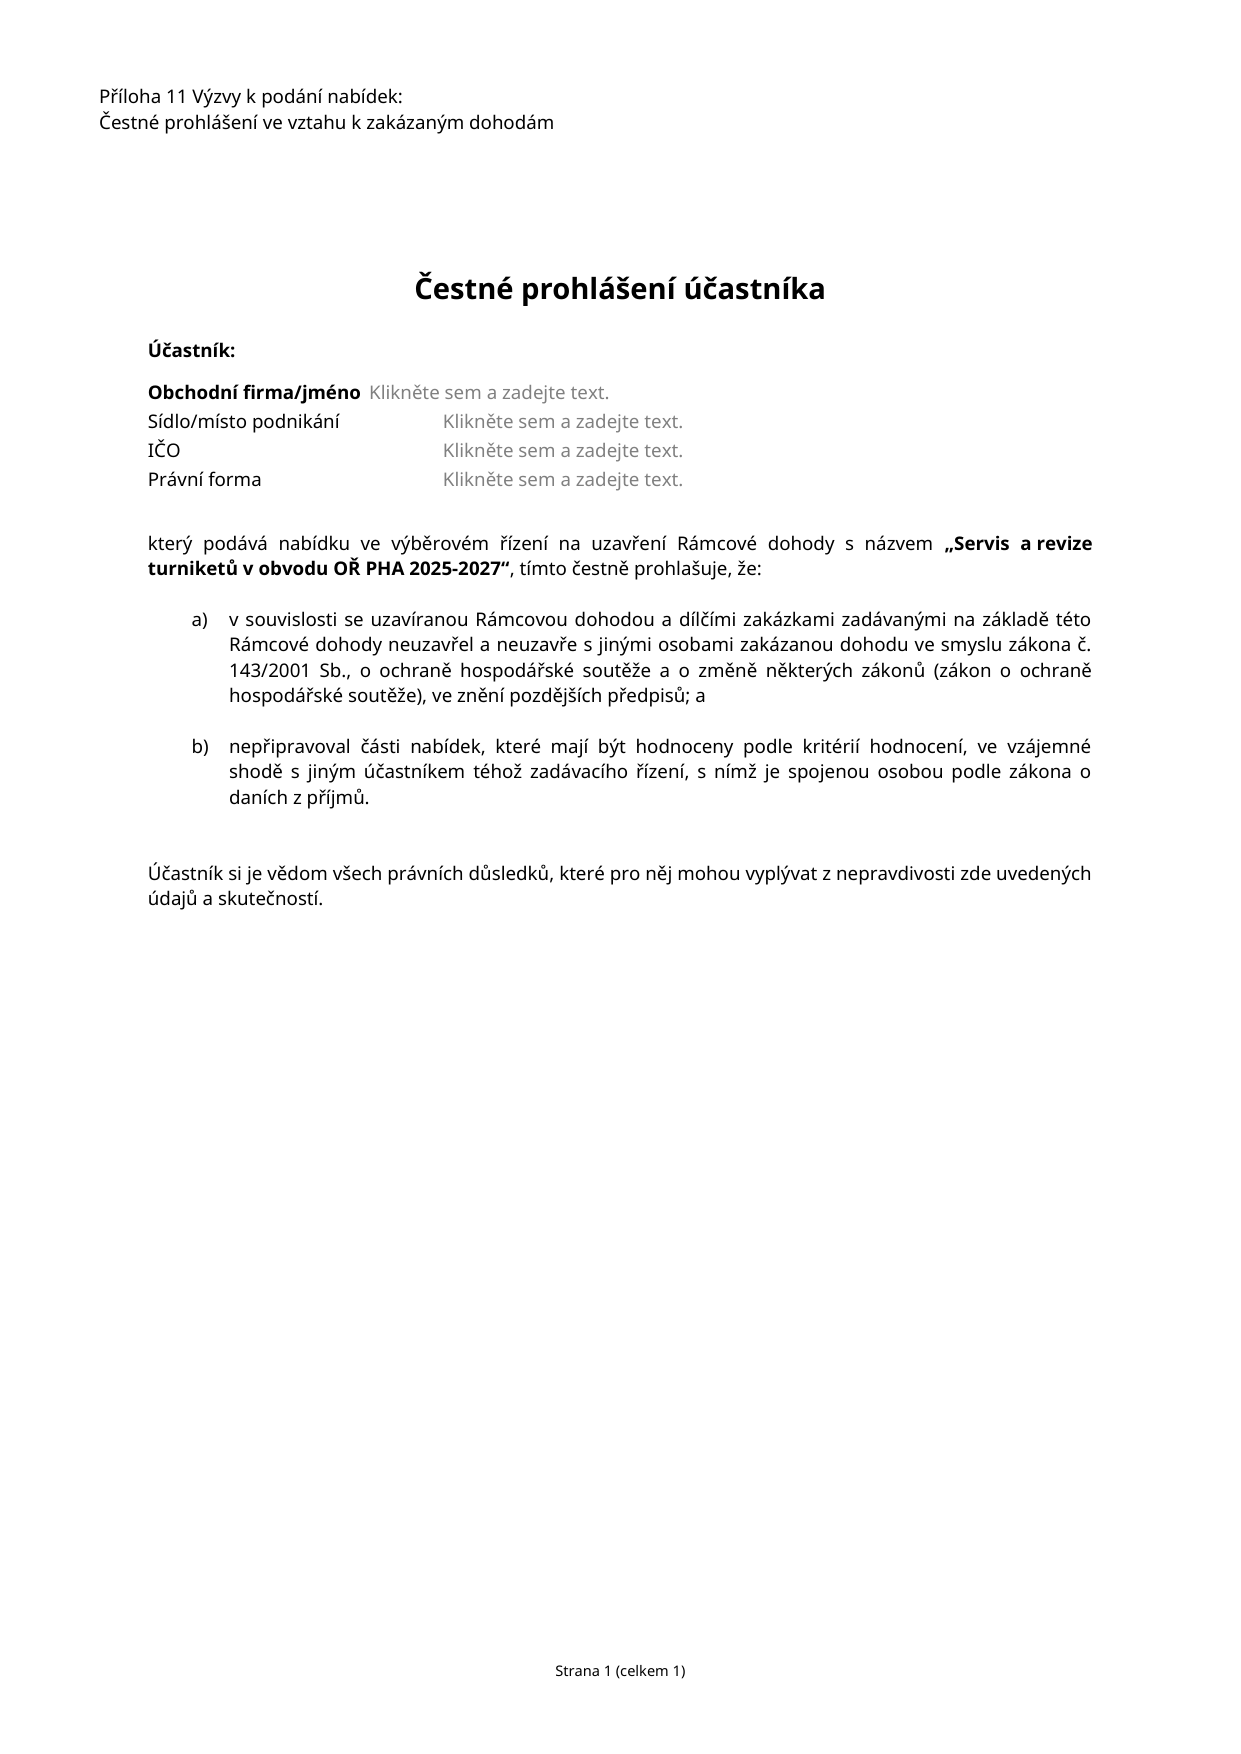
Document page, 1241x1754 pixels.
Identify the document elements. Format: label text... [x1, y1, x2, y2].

text IČO [148, 434, 1093, 463]
title Čestné prohlášení účastníka [148, 268, 1093, 308]
text Právní forma [148, 463, 1093, 492]
list nepřipravoval části nabídek, které mají být hodnoceny podle kritérií hodnocení, ve vzájemné shodě s jiným účastníkem téhož zadávacího řízení, s nímž je spojenou osobou podle zákona o daních z příjmů. [191, 733, 1093, 810]
text Sídlo/místo podnikání [148, 405, 1093, 434]
text který podává nabídku ve výběrovém řízení na uzavření Rámcové dohody s názvem „Servis a revize turniketů v obvodu OŘ PHA 2025-2027“, tímto čestně prohlašuje, že: [148, 530, 1093, 581]
list v souvislosti se uzavíranou Rámcovou dohodou a dílčími zakázkami zadávanými na základě této Rámcové dohody neuzavřel a neuzavře s jinými osobami zakázanou dohodu ve smyslu zákona č. 143/2001 Sb., o ochraně hospodářské soutěže a o změně některých zákonů (zákon o ochraně hospodářské soutěže), ve znění pozdějších předpisů; a [191, 606, 1093, 708]
text Účastník: [148, 333, 1093, 364]
text Obchodní firma/jméno [148, 376, 1093, 405]
text Účastník si je vědom všech právních důsledků, které pro něj mohou vyplývat z nepravdivosti zde uvedených údajů a skutečností. [148, 860, 1093, 911]
